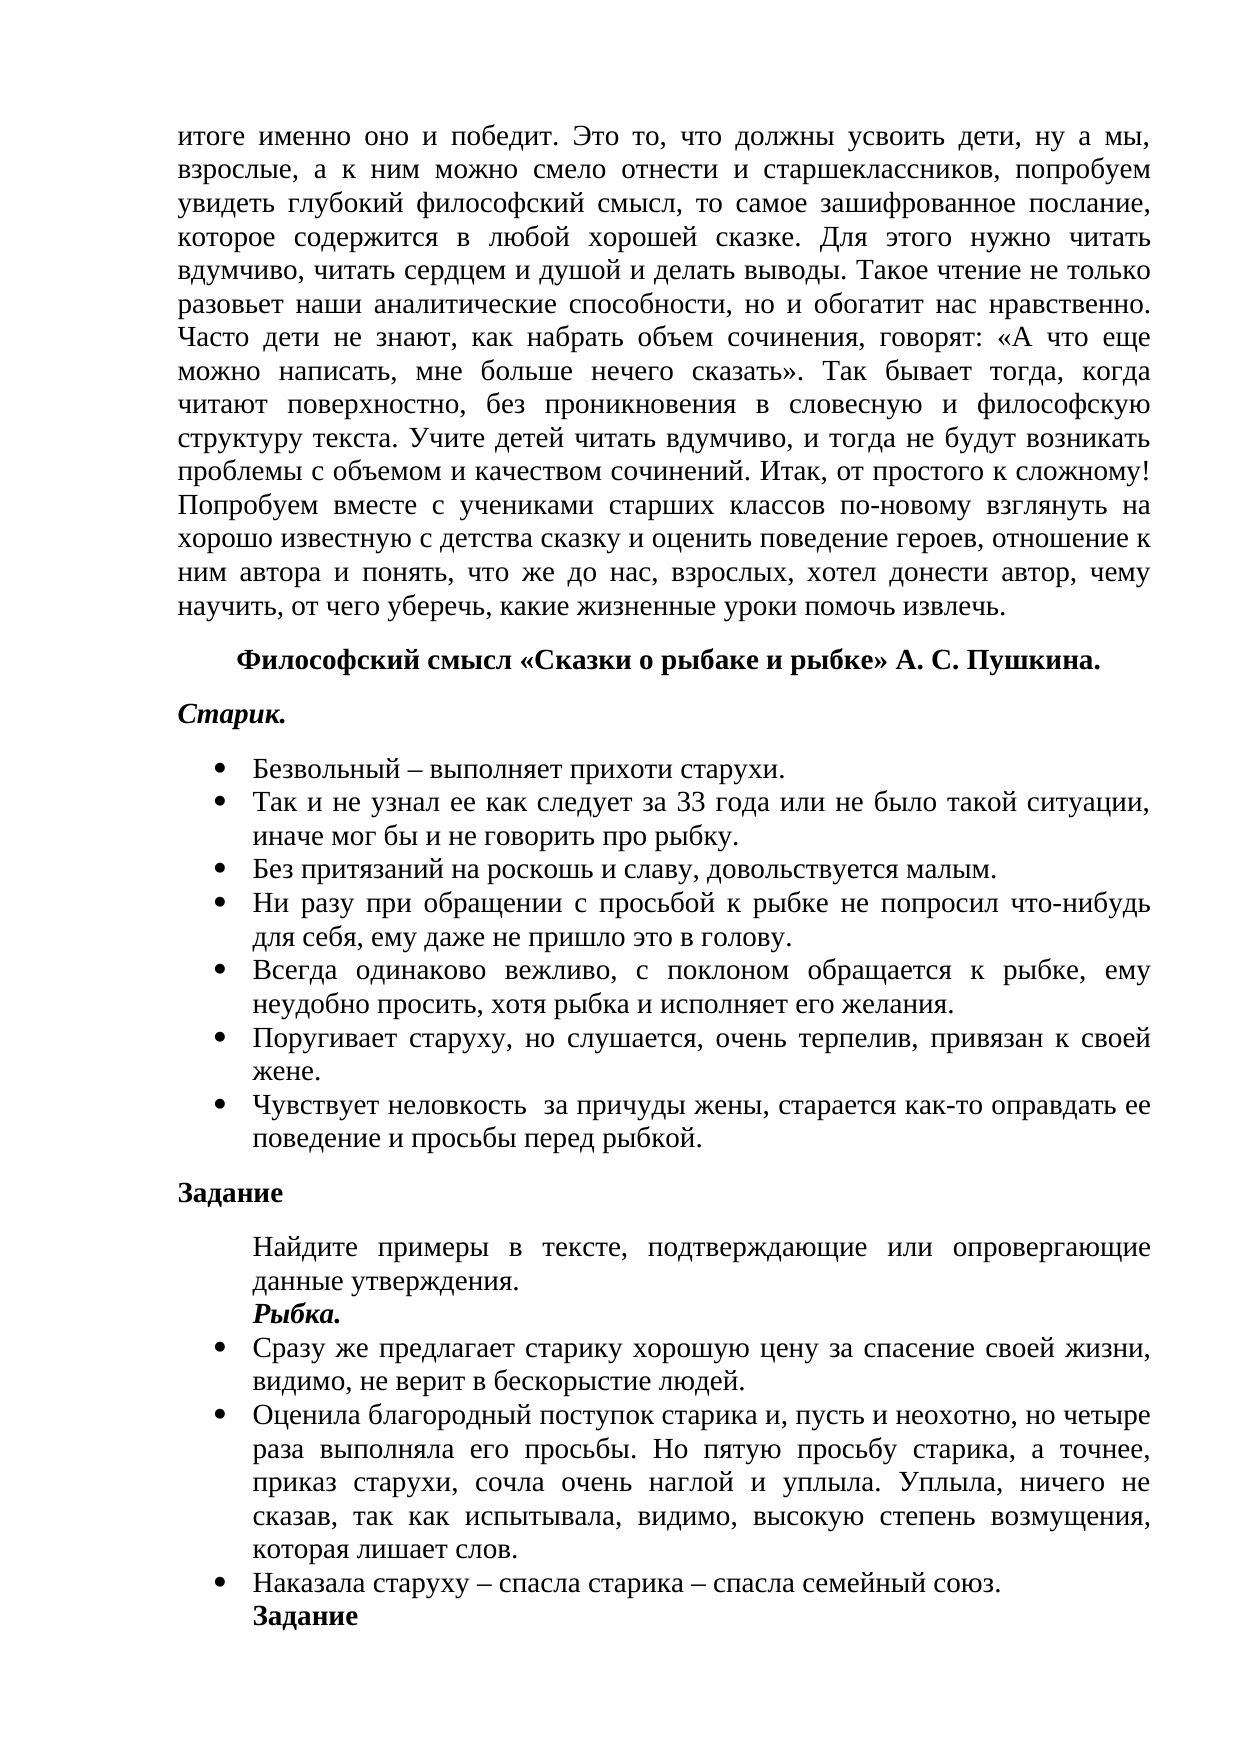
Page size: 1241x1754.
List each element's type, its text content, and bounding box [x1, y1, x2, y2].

list Без притязаний на роскошь и славу, довольствуется малым. [215, 852, 1152, 885]
list Безвольный – выполняет прихоти старухи. [215, 751, 1152, 784]
list Оценила благородный поступок старика и, пусть и неохотно, но четыре раза выполняла его просьбы. Но пятую просьбу старика, а точнее, приказ старухи, сочла очень наглой и уплыла. Уплыла, ничего не сказав, так как испытывала, видимо, высокую степень возмущения, которая лишает слов. [215, 1397, 1152, 1565]
text Философский смысл «Сказки о рыбаке и рыбке» А. С. Пушкина. [177, 642, 1152, 676]
list Рыбка. [252, 1296, 1152, 1330]
text Старик. [177, 696, 1152, 730]
text Задание [177, 1175, 1152, 1208]
list Найдите примеры в тексте, подтверждающие или опровергающие данные утверждения. [252, 1229, 1152, 1296]
list Задание [252, 1598, 1152, 1632]
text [177, 118, 1152, 621]
list Всегда одинаково вежливо, с поклоном обращается к рыбке, ему неудобно просить, хотя рыбка и исполняет его желания. [215, 952, 1152, 1020]
list Поругивает старуху, но слушается, очень терпелив, привязан к своей жене. [215, 1020, 1152, 1087]
list Наказала старуху – спасла старика – спасла семейный союз. [215, 1565, 1152, 1598]
list Ни разу при обращении с просьбой к рыбке не попросил что-нибудь для себя, ему даже не пришло это в голову. [215, 885, 1152, 952]
list Чувствует неловкость за причуды жены, старается как-то оправдать ее поведение и просьбы перед рыбкой. [215, 1087, 1152, 1154]
list Так и не узнал ее как следует за 33 года или не было такой ситуации, иначе мог бы и не говорить про рыбку. [215, 784, 1152, 852]
list Сразу же предлагает старику хорошую цену за спасение своей жизни, видимо, не верит в бескорыстие людей. [215, 1330, 1152, 1397]
